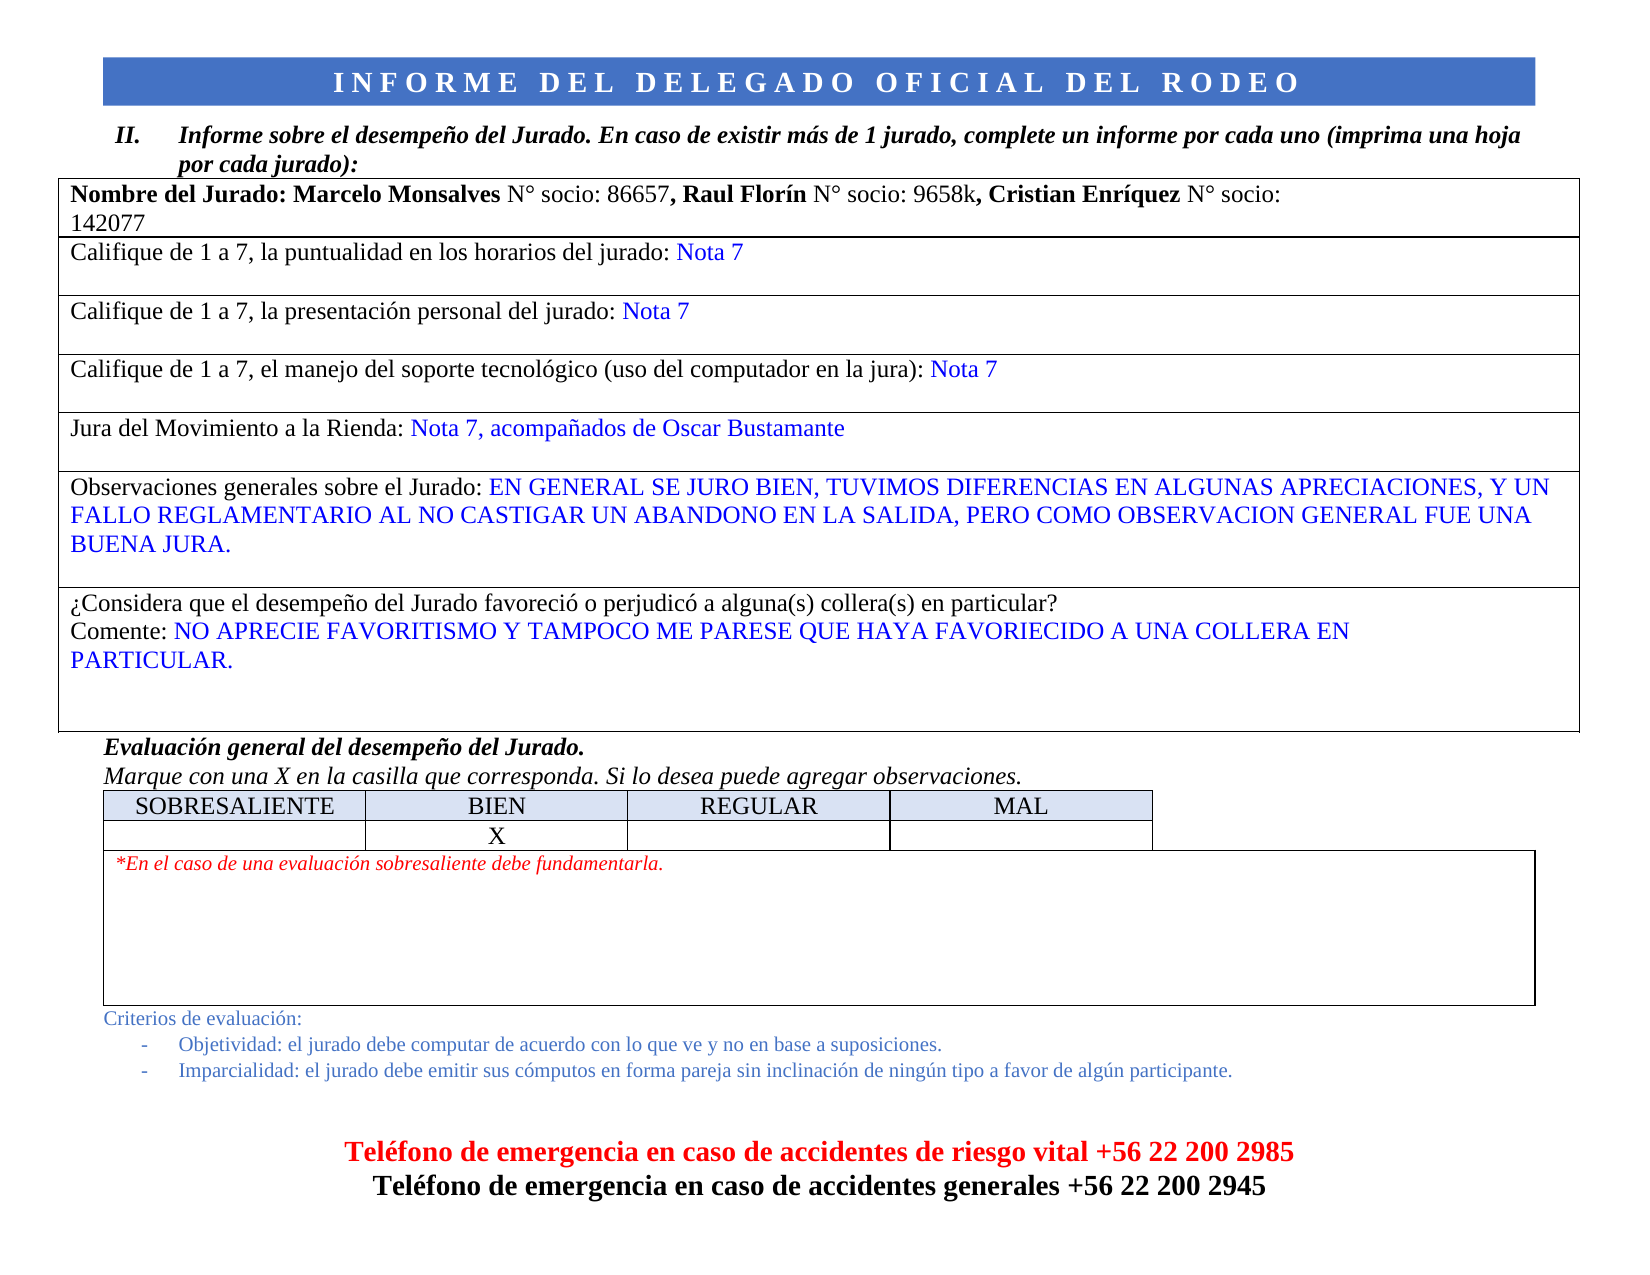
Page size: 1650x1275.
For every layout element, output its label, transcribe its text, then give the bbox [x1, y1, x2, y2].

text Criterios de evaluación: [103, 1006, 1536, 1030]
table_cell ¿Considera que el desempeño del Jurado favoreció o perjudicó a alguna(s) collera(s) en particular? Comente: NO APRECIE FAVORITISMO Y TAMPOCO ME PARESE QUE HAYA FAVORIECIDO A UNA COLLERA EN PARTICULAR. [59, 588, 1579, 731]
table_cell X [366, 821, 627, 849]
table_header REGULAR [628, 791, 889, 820]
list Imparcialidad: el jurado debe emitir sus cómputos en forma pareja sin inclinación de ningún tipo a favor de algún participante. [141, 1058, 1536, 1082]
table_header MAL [891, 791, 1152, 820]
list Informe sobre el desempeño del Jurado. En caso de existir más de 1 jurado, complete un informe por cada uno (imprima una hoja por cada jurado): [141, 120, 1536, 178]
table_cell [628, 821, 889, 849]
text Evaluación general del desempeño del Jurado. [103, 732, 1536, 761]
table_header SOBRESALIENTE [104, 791, 365, 820]
text Marque con una X en la casilla que corresponda. Si lo desea puede agregar observaciones. [103, 761, 1536, 790]
table_cell Observaciones generales sobre el Jurado: EN GENERAL SE JURO BIEN, TUVIMOS DIFERENCIAS EN ALGUNAS APRECIACIONES, Y UN FALLO REGLAMENTARIO AL NO CASTIGAR UN ABANDONO EN LA SALIDA, PERO COMO OBSERVACION GENERAL FUE UNA BUENA JURA. [59, 472, 1579, 587]
table_cell Jura del Movimiento a la Rienda: Nota 7, acompañados de Oscar Bustamante [59, 413, 1579, 471]
table_cell [104, 821, 365, 849]
table_header Nombre del Jurado: Marcelo Monsalves N° socio: 86657, Raul Florín N° socio: 9658k, Cristian Enríquez N° socio: 142077 [59, 179, 1579, 236]
list Objetividad: el jurado debe computar de acuerdo con lo que ve y no en base a suposiciones. [141, 1032, 1536, 1056]
table_cell Califique de 1 a 7, la presentación personal del jurado: Nota 7 [59, 296, 1579, 353]
table_cell *En el caso de una evaluación sobresaliente debe fundamentarla. [104, 851, 1534, 1005]
table_cell Califique de 1 a 7, el manejo del soporte tecnológico (uso del computador en la jura): Nota 7 [59, 355, 1579, 412]
table_cell [891, 821, 1152, 849]
table_cell Califique de 1 a 7, la puntualidad en los horarios del jurado: Nota 7 [59, 238, 1579, 295]
table_header BIEN [366, 791, 627, 820]
